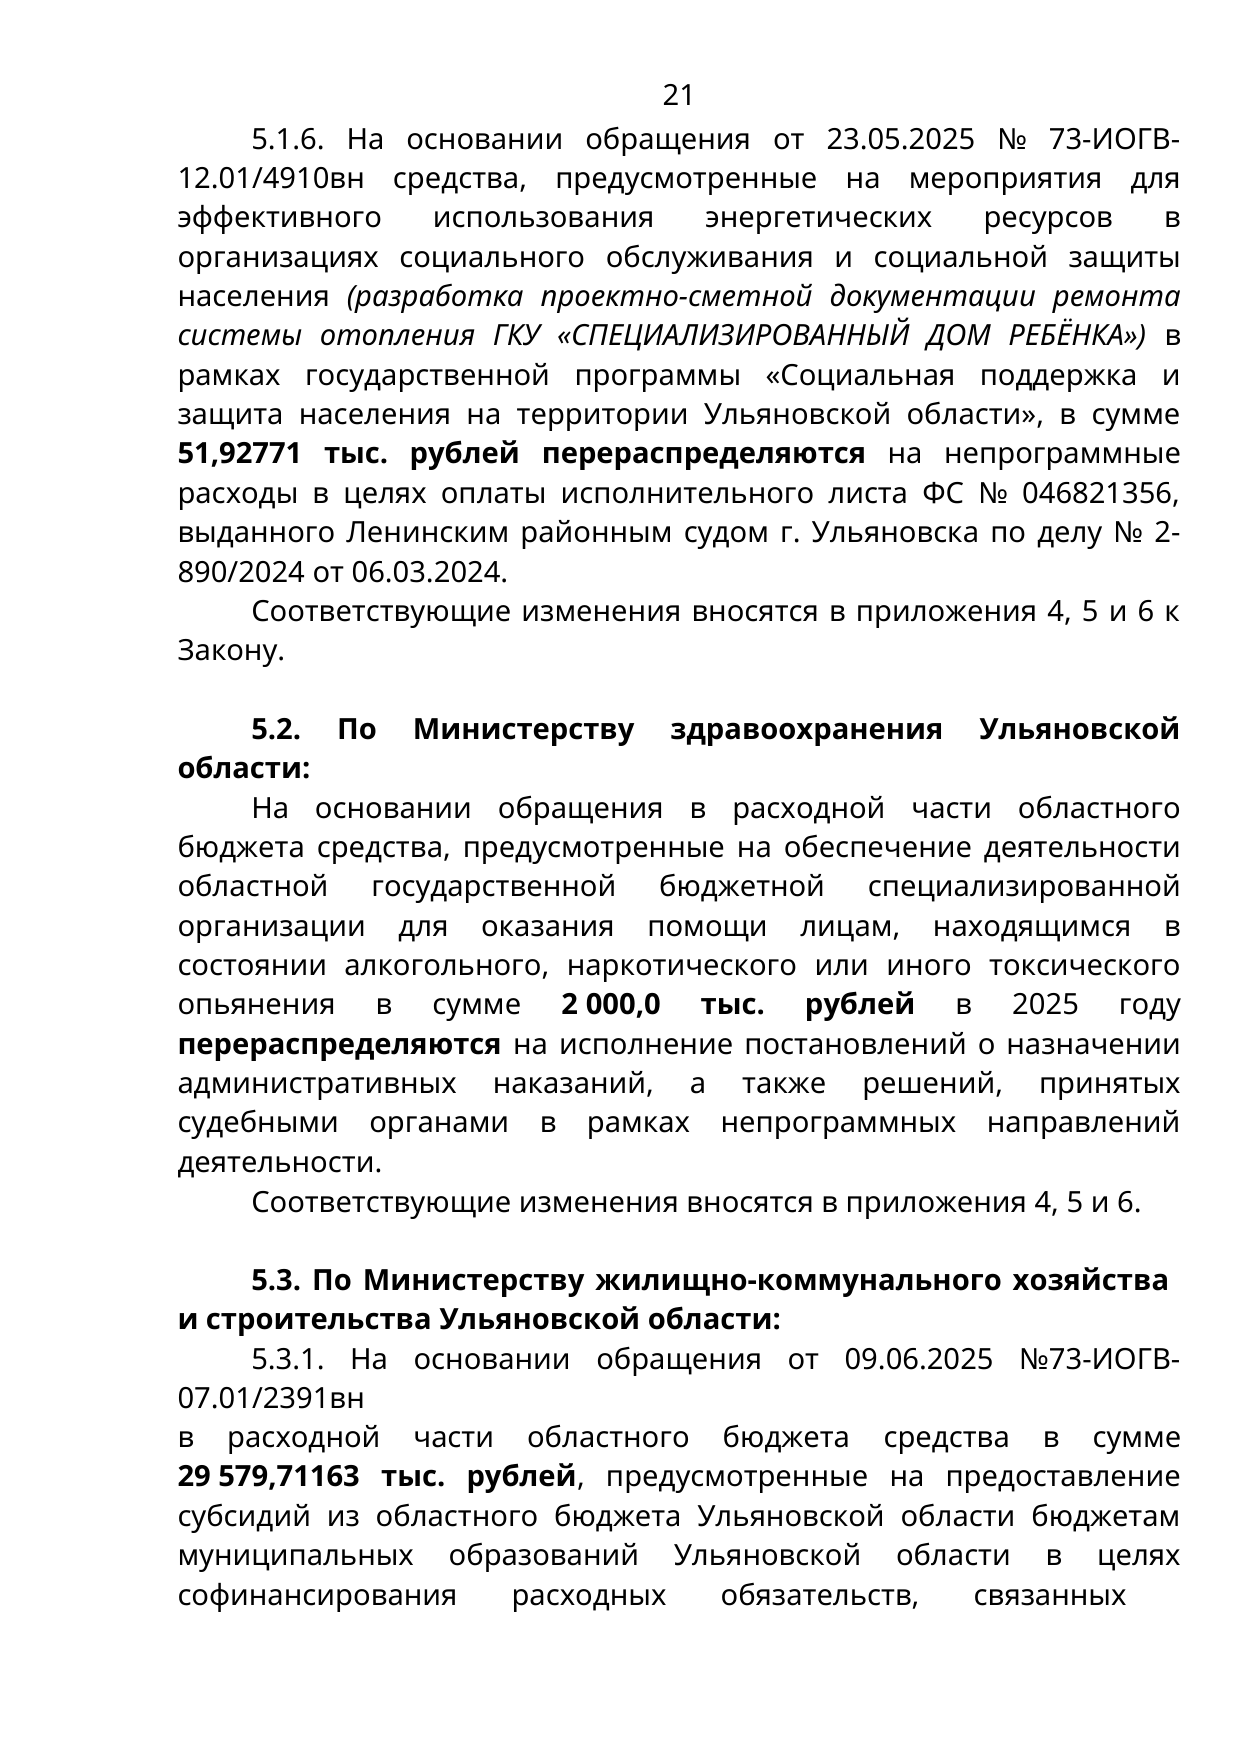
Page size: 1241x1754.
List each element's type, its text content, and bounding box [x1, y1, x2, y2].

text На основании обращения в расходной части областного бюджета средства, предусмотренные на обеспечение деятельности областной государственной бюджетной специализированной организации для оказания помощи лицам, находящимся в состоянии алкогольного, наркотического или иного токсического опьянения в сумме 2 000,0 тыс. рублей в 2025 году перераспределяются на исполнение постановлений о назначении административных наказаний, а также решений, принятых судебными органами в рамках непрограммных направлений деятельности. [177, 787, 1181, 1181]
text 5.2. По Министерству здравоохранения Ульяновской области: [177, 708, 1181, 787]
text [177, 1338, 1181, 1613]
text Соответствующие изменения вносятся в приложения 4, 5 и 6 к Закону. [177, 591, 1181, 669]
text 5.3. По Министерству жилищно-коммунального хозяйства и строительства Ульяновской области: [177, 1259, 1181, 1338]
text 5.1.6. На основании обращения от 23.05.2025 № 73-ИОГВ-12.01/4910вн средства, предусмотренные на мероприятия для эффективного использования энергетических ресурсов в организациях социального обслуживания и социальной защиты населения (разработка проектно-сметной документации ремонта системы отопления ГКУ «СПЕЦИАЛИЗИРОВАННЫЙ ДОМ РЕБЁНКА») в рамках государственной программы «Социальная поддержка и защита населения на территории Ульяновской области», в сумме 51,92771 тыс. рублей перераспределяются на непрограммные расходы в целях оплаты исполнительного листа ФС № 046821356, выданного Ленинским районным судом г. Ульяновска по делу № 2-890/2024 от 06.03.2024. [177, 118, 1181, 591]
text Соответствующие изменения вносятся в приложения 4, 5 и 6. [177, 1181, 1181, 1220]
